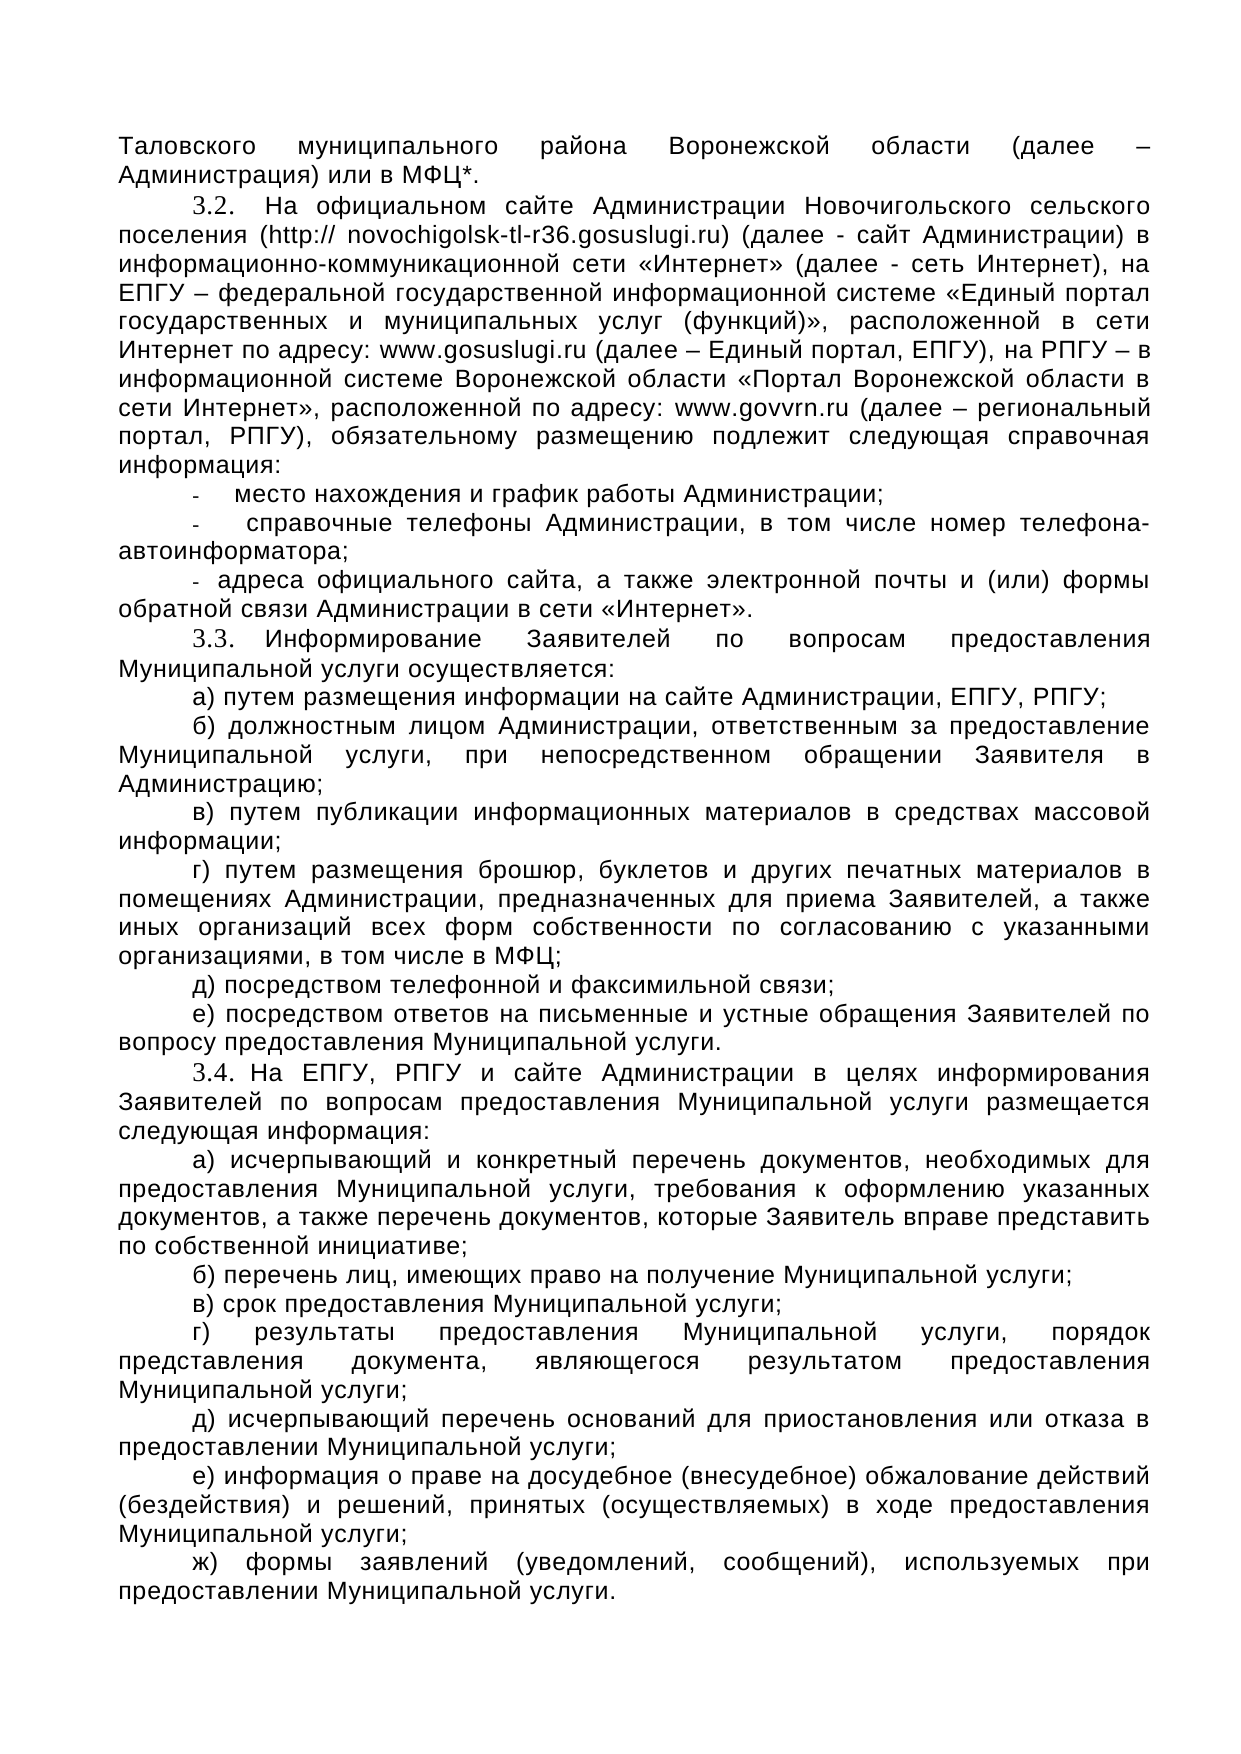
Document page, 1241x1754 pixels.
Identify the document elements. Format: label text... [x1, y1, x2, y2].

text г) путем размещения брошюр, буклетов и других печатных материалов в помещениях Администрации, предназначенных для приема Заявителей, а также иных организаций всех форм собственности по согласованию с указанными организациями, в том числе в МФЦ; [118, 855, 1152, 970]
text а) путем размещения информации на сайте Администрации, ЕПГУ, РПГУ; [118, 682, 1152, 711]
list На официальном сайте Администрации Новочигольского сельского поселения (http:// novochigolsk-tl-r36.gosuslugi.ru) (далее - сайт Администрации) в информационно-коммуникационной сети «Интернет» (далее - сеть Интернет), на ЕПГУ – федеральной государственной информационной системе «Единый портал государственных и муниципальных услуг (функций)», расположенной в сети Интернет по адресу: www.gosuslugi.ru (далее – Единый портал, ЕПГУ), на РПГУ – в информационной системе Воронежской области «Портал Воронежской области в сети Интернет», расположенной по адресу: www.govvrn.ru (далее – региональный портал, РПГУ), обязательному размещению подлежит следующая справочная информация: [118, 189, 1152, 479]
text е) посредством ответов на письменные и устные обращения Заявителей по вопросу предоставления Муниципальной услуги. [118, 999, 1152, 1056]
list справочные телефоны Администрации, в том числе номер телефона-автоинформатора; [118, 507, 1152, 565]
text в) путем публикации информационных материалов в средствах массовой информации; [118, 797, 1152, 855]
text б) перечень лиц, имеющих право на получение Муниципальной услуги; [118, 1260, 1152, 1288]
text б) должностным лицом Администрации, ответственным за предоставление Муниципальной услуги, при непосредственном обращении Заявителя в Администрацию; [118, 711, 1152, 797]
list Информирование Заявителей по вопросам предоставления Муниципальной услуги осуществляется: [118, 622, 1152, 682]
text г) результаты предоставления Муниципальной услуги, порядок представления документа, являющегося результатом предоставления Муниципальной услуги; [118, 1317, 1152, 1403]
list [118, 131, 1152, 189]
list место нахождения и график работы Администрации; [118, 479, 1152, 507]
text д) посредством телефонной и факсимильной связи; [118, 970, 1152, 999]
text е) информация о праве на досудебное (внесудебное) обжалование действий (бездействия) и решений, принятых (осуществляемых) в ходе предоставления Муниципальной услуги; [118, 1461, 1152, 1547]
list На ЕПГУ, РПГУ и сайте Администрации в целях информирования Заявителей по вопросам предоставления Муниципальной услуги размещается следующая информация: [118, 1056, 1152, 1145]
text д) исчерпывающий перечень оснований для приостановления или отказа в предоставлении Муниципальной услуги; [118, 1403, 1152, 1461]
list адреса официального сайта, а также электронной почты и (или) формы обратной связи Администрации в сети «Интернет». [118, 565, 1152, 622]
text в) срок предоставления Муниципальной услуги; [118, 1288, 1152, 1317]
text а) исчерпывающий и конкретный перечень документов, необходимых для предоставления Муниципальной услуги, требования к оформлению указанных документов, а также перечень документов, которые Заявитель вправе представить по собственной инициативе; [118, 1145, 1152, 1260]
text ж) формы заявлений (уведомлений, сообщений), используемых при предоставлении Муниципальной услуги. [118, 1547, 1152, 1605]
